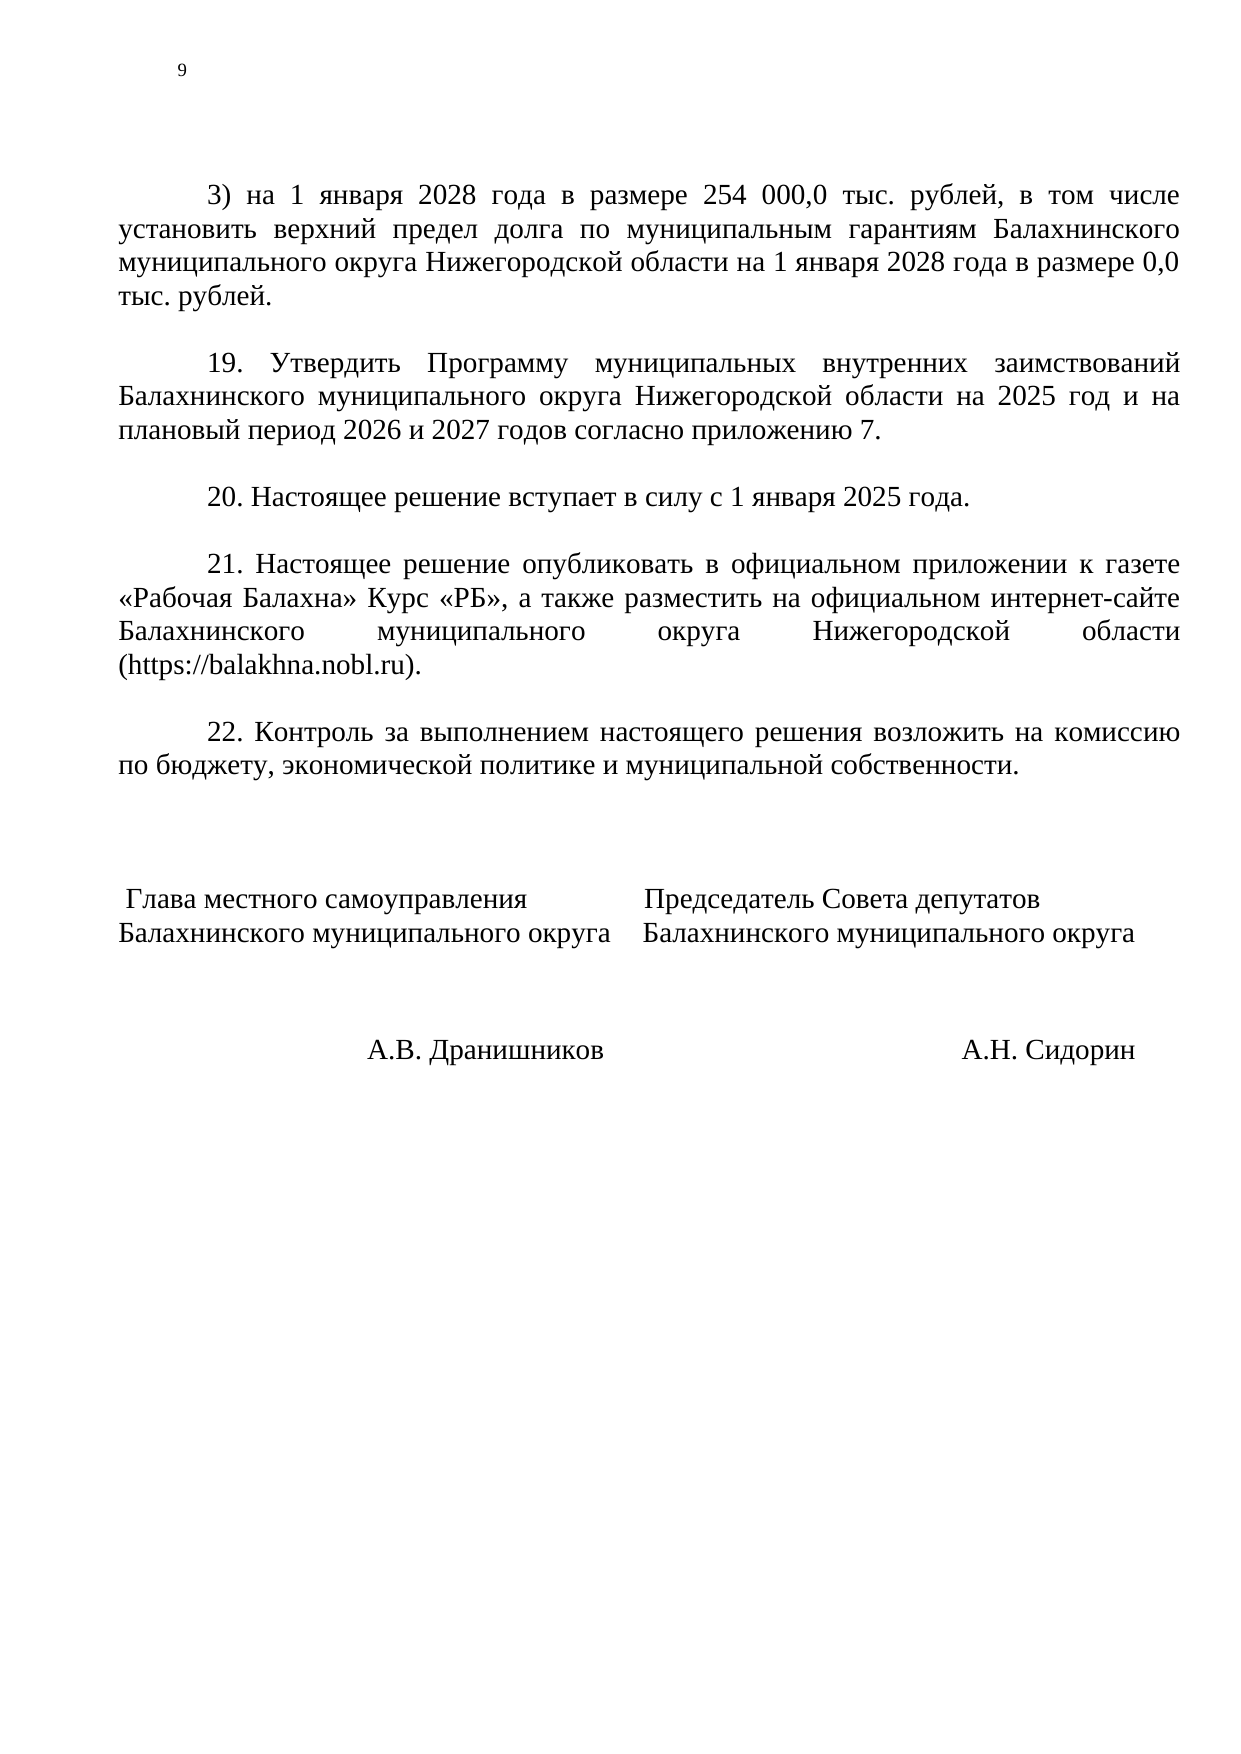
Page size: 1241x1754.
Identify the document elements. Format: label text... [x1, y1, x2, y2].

text А.В. Дранишников А.Н. Сидорин [118, 1032, 1181, 1066]
text 21. Настоящее решение опубликовать в официальном приложении к газете «Рабочая Балахна» Курс «РБ», а также разместить на официальном интернет-сайте Балахнинского муниципального округа Нижегородской области (https://balakhna.nobl.ru). [118, 546, 1181, 680]
text 3) на 1 января 2028 года в размере 254 000,0 тыс. рублей, в том числе установить верхний предел долга по муниципальным гарантиям Балахнинского муниципального округа Нижегородской области на 1 января 2028 года в размере 0,0 тыс. рублей. [118, 177, 1181, 311]
text 19. Утвердить Программу муниципальных внутренних заимствований Балахнинского муниципального округа Нижегородской области на 2025 год и на плановый период 2026 и 2027 годов согласно приложению 7. [118, 345, 1181, 446]
text 20. Настоящее решение вступает в силу с 1 января 2025 года. [118, 479, 1181, 513]
text Балахнинского муниципального округа Балахнинского муниципального округа [118, 915, 1181, 949]
text 22. Контроль за выполнением настоящего решения возложить на комиссию по бюджету, экономической политике и муниципальной собственности. [118, 714, 1181, 781]
text Глава местного самоуправления Председатель Совета депутатов [118, 882, 1181, 915]
